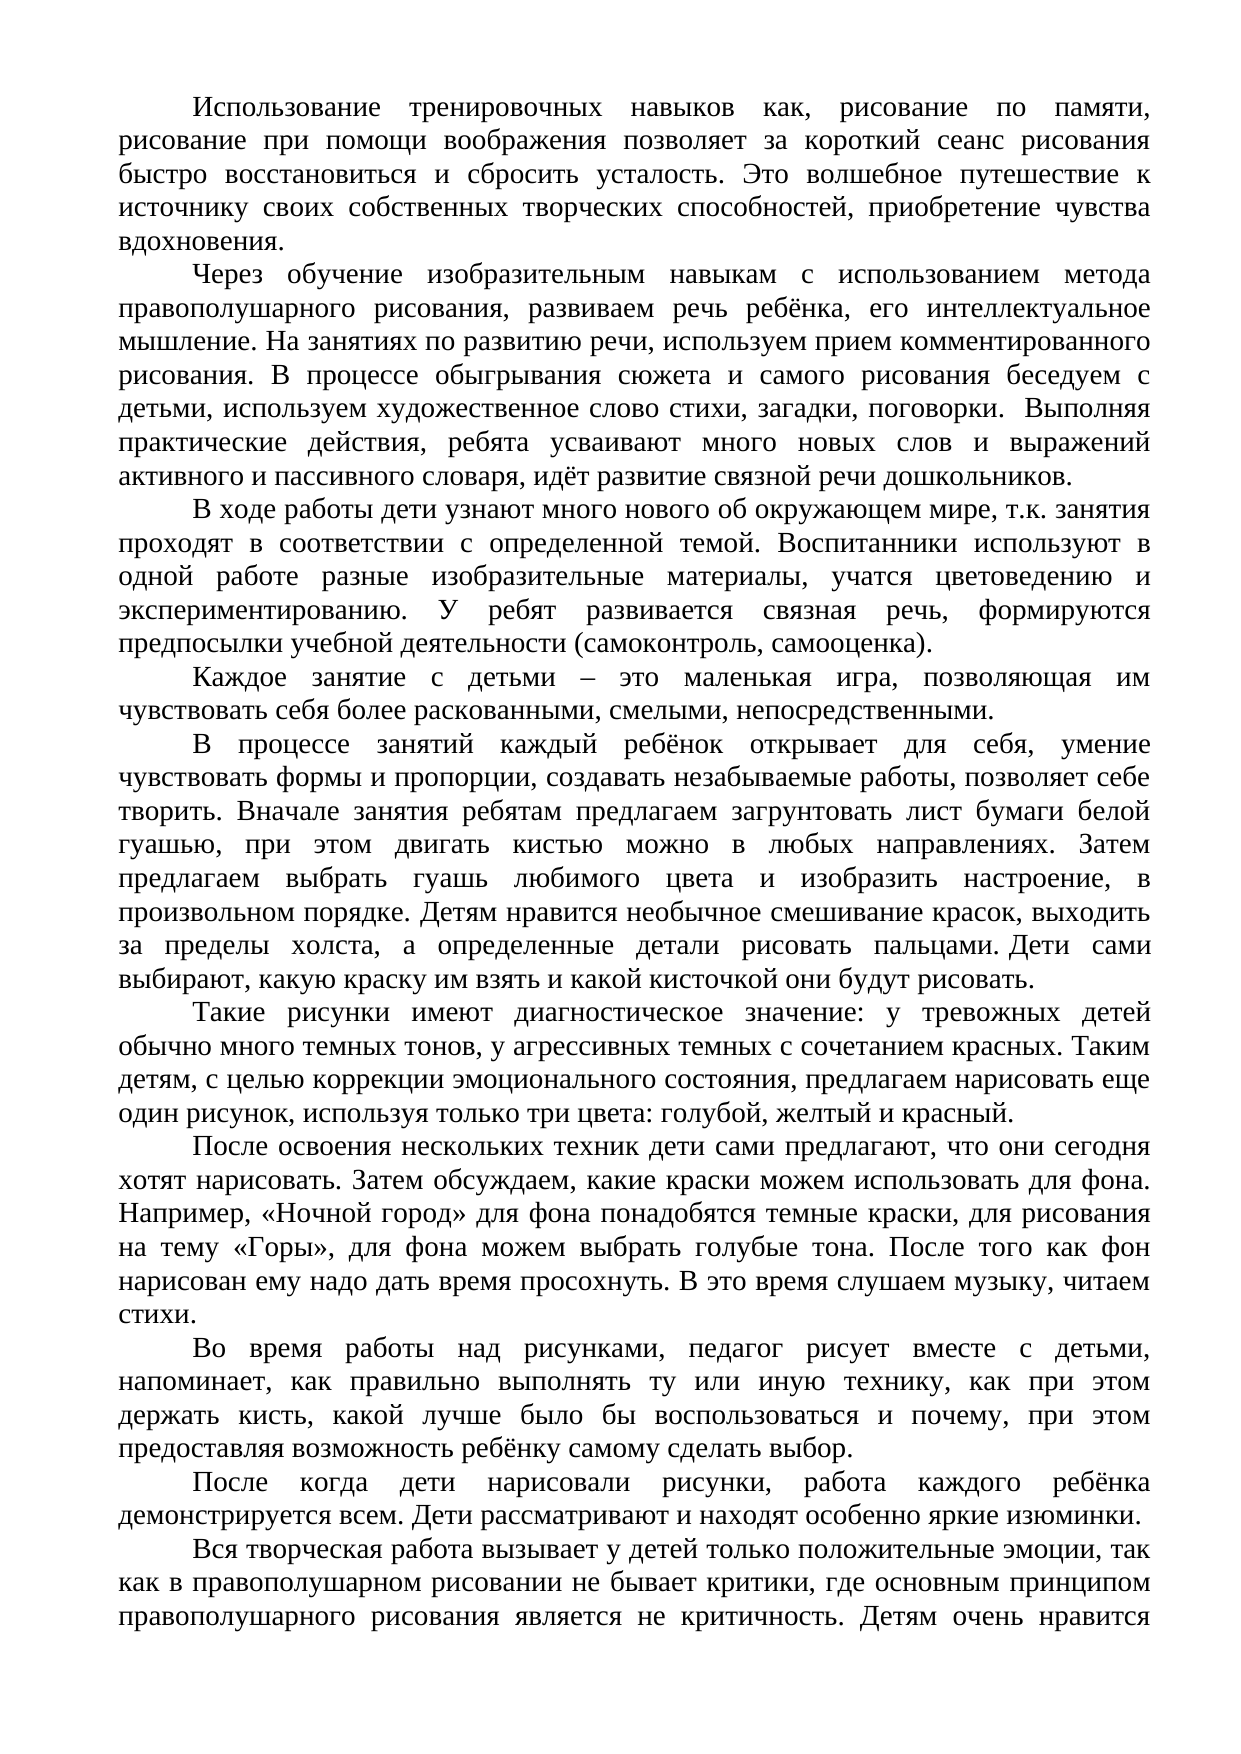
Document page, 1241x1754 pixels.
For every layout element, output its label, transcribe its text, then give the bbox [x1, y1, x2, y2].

text После освоения нескольких техник дети сами предлагают, что они сегодня хотят нарисовать. Затем обсуждаем, какие краски можем использовать для фона. Например, «Ночной город» для фона понадобятся темные краски, для рисования на тему «Горы», для фона можем выбрать голубые тона. После того как фон нарисован ему надо дать время просохнуть. В это время слушаем музыку, читаем стихи. [118, 1128, 1152, 1330]
text После когда дети нарисовали рисунки, работа каждого ребёнка демонстрируется всем. Дети рассматривают и находят особенно яркие изюминки. [118, 1464, 1152, 1531]
text Каждое занятие с детьми – это маленькая игра, позволяющая им чувствовать себя более раскованными, смелыми, непосредственными. [118, 659, 1152, 726]
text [118, 1531, 1152, 1632]
text В ходе работы дети узнают много нового об окружающем мире, т.к. занятия проходят в соответствии с определенной темой. Воспитанники используют в одной работе разные изобразительные материалы, учатся цветоведению и экспериментированию. У ребят развивается связная речь, формируются предпосылки учебной деятельности (самоконтроль, самооценка). [118, 491, 1152, 659]
text В процессе занятий каждый ребёнок открывает для себя, умение чувствовать формы и пропорции, создавать незабываемые работы, позволяет себе творить. Вначале занятия ребятам предлагаем загрунтовать лист бумаги белой гуашью, при этом двигать кистью можно в любых направлениях. Затем предлагаем выбрать гуашь любимого цвета и изобразить настроение, в произвольном порядке. Детям нравится необычное смешивание красок, выходить за пределы холста, а определенные детали рисовать пальцами. Дети сами выбирают, какую краску им взять и какой кисточкой они будут рисовать. [118, 726, 1152, 994]
text Такие рисунки имеют диагностическое значение: у тревожных детей обычно много темных тонов, у агрессивных темных с сочетанием красных. Таким детям, с целью коррекции эмоционального состояния, предлагаем нарисовать еще один рисунок, используя только три цвета: голубой, желтый и красный. [118, 994, 1152, 1128]
text Во время работы над рисунками, педагог рисует вместе с детьми, напоминает, как правильно выполнять ту или иную технику, как при этом держать кисть, какой лучше было бы воспользоваться и почему, при этом предоставляя возможность ребёнку самому сделать выбор. [118, 1330, 1152, 1464]
text Использование тренировочных навыков как, рисование по памяти, рисование при помощи воображения позволяет за короткий сеанс рисования быстро восстановиться и сбросить усталость. Это волшебное путешествие к источнику своих собственных творческих способностей, приобретение чувства вдохновения. [118, 89, 1152, 256]
text Через обучение изобразительным навыкам с использованием метода правополушарного рисования, развиваем речь ребёнка, его интеллектуальное мышление. На занятиях по развитию речи, используем прием комментированного рисования. В процессе обыгрывания сюжета и самого рисования беседуем с детьми, используем художественное слово стихи, загадки, поговорки. Выполняя практические действия, ребята усваивают много новых слов и выражений активного и пассивного словаря, идёт развитие связной речи дошкольников. [118, 256, 1152, 491]
